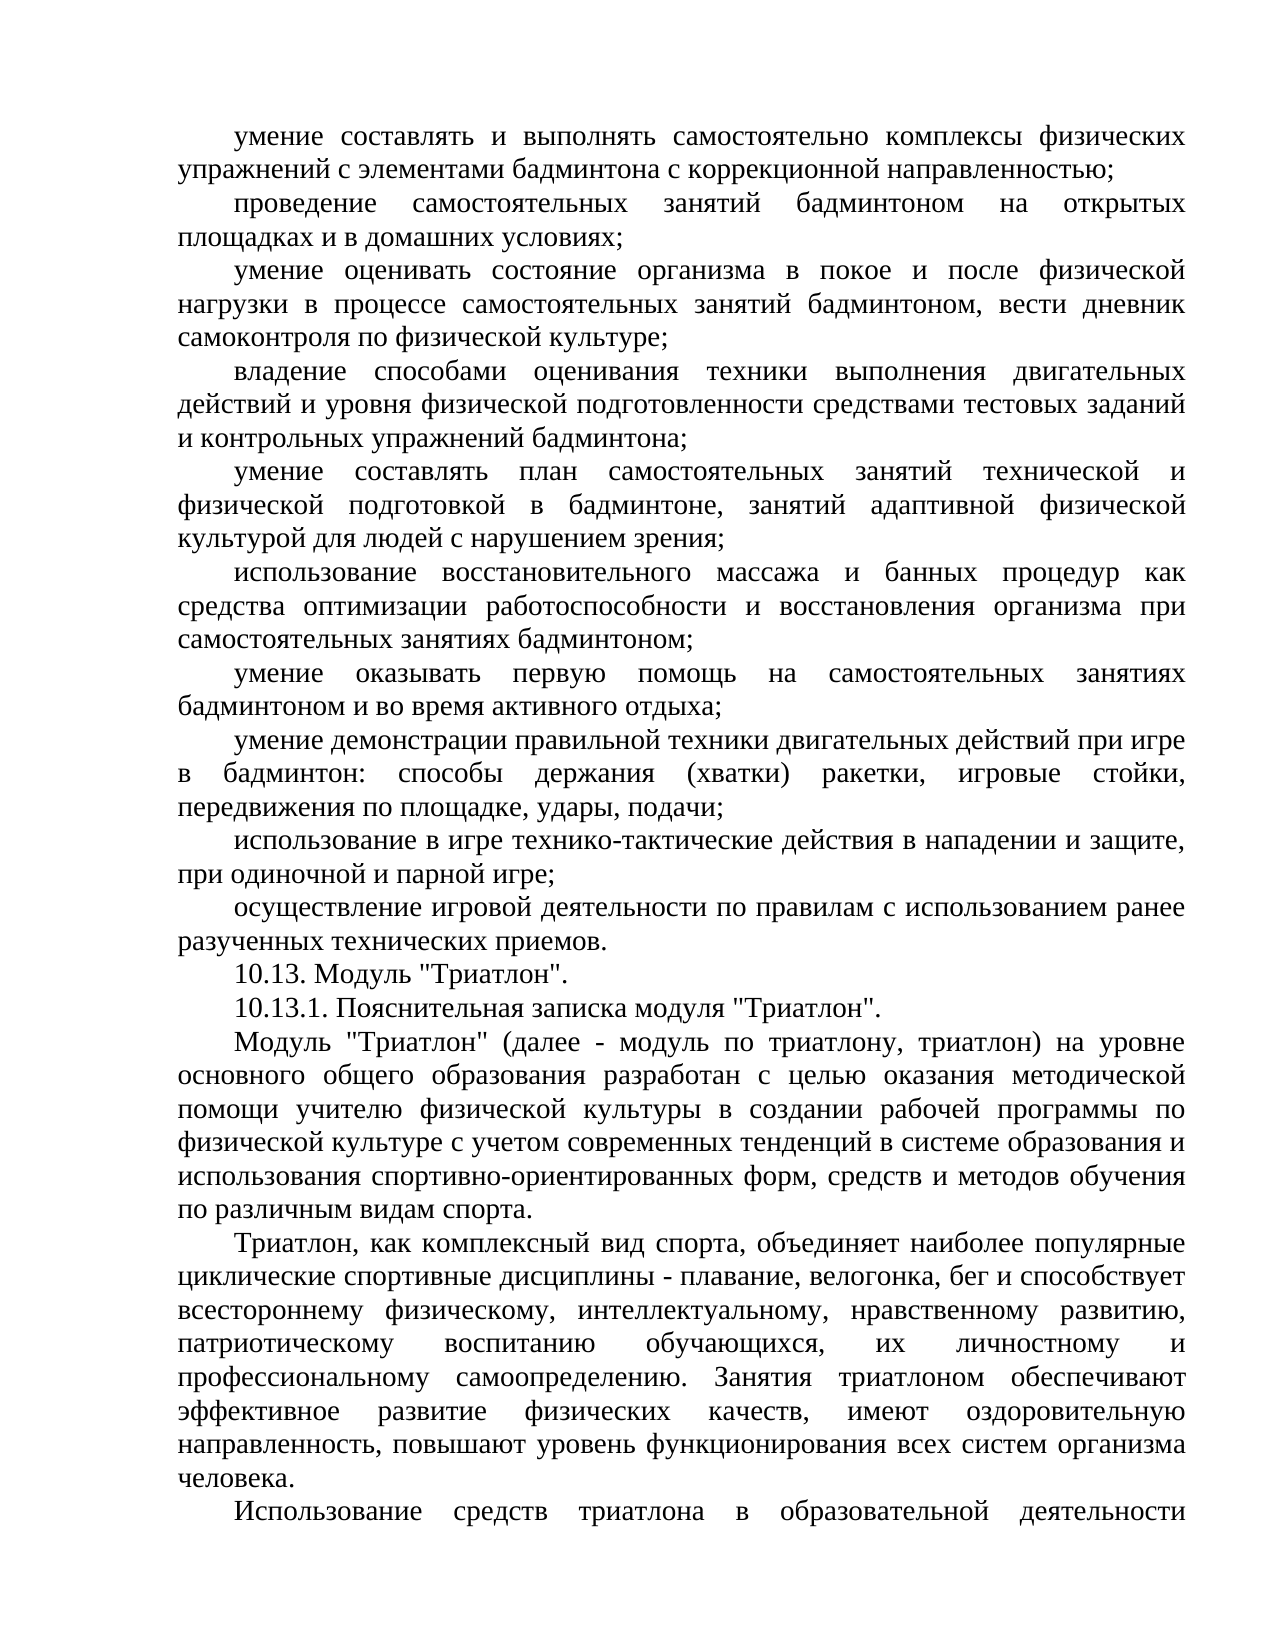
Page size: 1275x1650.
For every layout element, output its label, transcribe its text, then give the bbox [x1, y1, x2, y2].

text владение способами оценивания техники выполнения двигательных действий и уровня физической подготовленности средствами тестовых заданий и контрольных упражнений бадминтона; [177, 353, 1186, 453]
text умение оценивать состояние организма в покое и после физической нагрузки в процессе самостоятельных занятий бадминтоном, вести дневник самоконтроля по физической культуре; [177, 252, 1186, 353]
text использование восстановительного массажа и банных процедур как средства оптимизации работоспособности и восстановления организма при самостоятельных занятиях бадминтоном; [177, 554, 1186, 655]
text умение составлять и выполнять самостоятельно комплексы физических упражнений с элементами бадминтона с коррекционной направленностью; [177, 118, 1186, 185]
text Триатлон, как комплексный вид спорта, объединяет наиболее популярные циклические спортивные дисциплины - плавание, велогонка, бег и способствует всестороннему физическому, интеллектуальному, нравственному развитию, патриотическому воспитанию обучающихся, их личностному и профессиональному самоопределению. Занятия триатлоном обеспечивают эффективное развитие физических качеств, имеют оздоровительную направленность, повышают уровень функционирования всех систем организма человека. [177, 1225, 1186, 1493]
text Модуль "Триатлон" (далее - модуль по триатлону, триатлон) на уровне основного общего образования разработан с целью оказания методической помощи учителю физической культуры в создании рабочей программы по физической культуре с учетом современных тенденций в системе образования и использования спортивно-ориентированных форм, средств и методов обучения по различным видам спорта. [177, 1024, 1186, 1225]
text умение демонстрации правильной техники двигательных действий при игре в бадминтон: способы держания (хватки) ракетки, игровые стойки, передвижения по площадке, удары, подачи; [177, 722, 1186, 822]
text умение составлять план самостоятельных занятий технической и физической подготовкой в бадминтоне, занятий адаптивной физической культурой для людей с нарушением зрения; [177, 453, 1186, 554]
text осуществление игровой деятельности по правилам с использованием ранее разученных технических приемов. [177, 889, 1186, 957]
text умение оказывать первую помощь на самостоятельных занятиях бадминтоном и во время активного отдыха; [177, 655, 1186, 722]
text 10.13.1. Пояснительная записка модуля "Триатлон". [177, 990, 1186, 1024]
text проведение самостоятельных занятий бадминтоном на открытых площадках и в домашних условиях; [177, 185, 1186, 252]
text 10.13. Модуль "Триатлон". [177, 957, 1186, 990]
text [177, 1493, 1186, 1527]
text использование в игре технико-тактические действия в нападении и защите, при одиночной и парной игре; [177, 822, 1186, 889]
